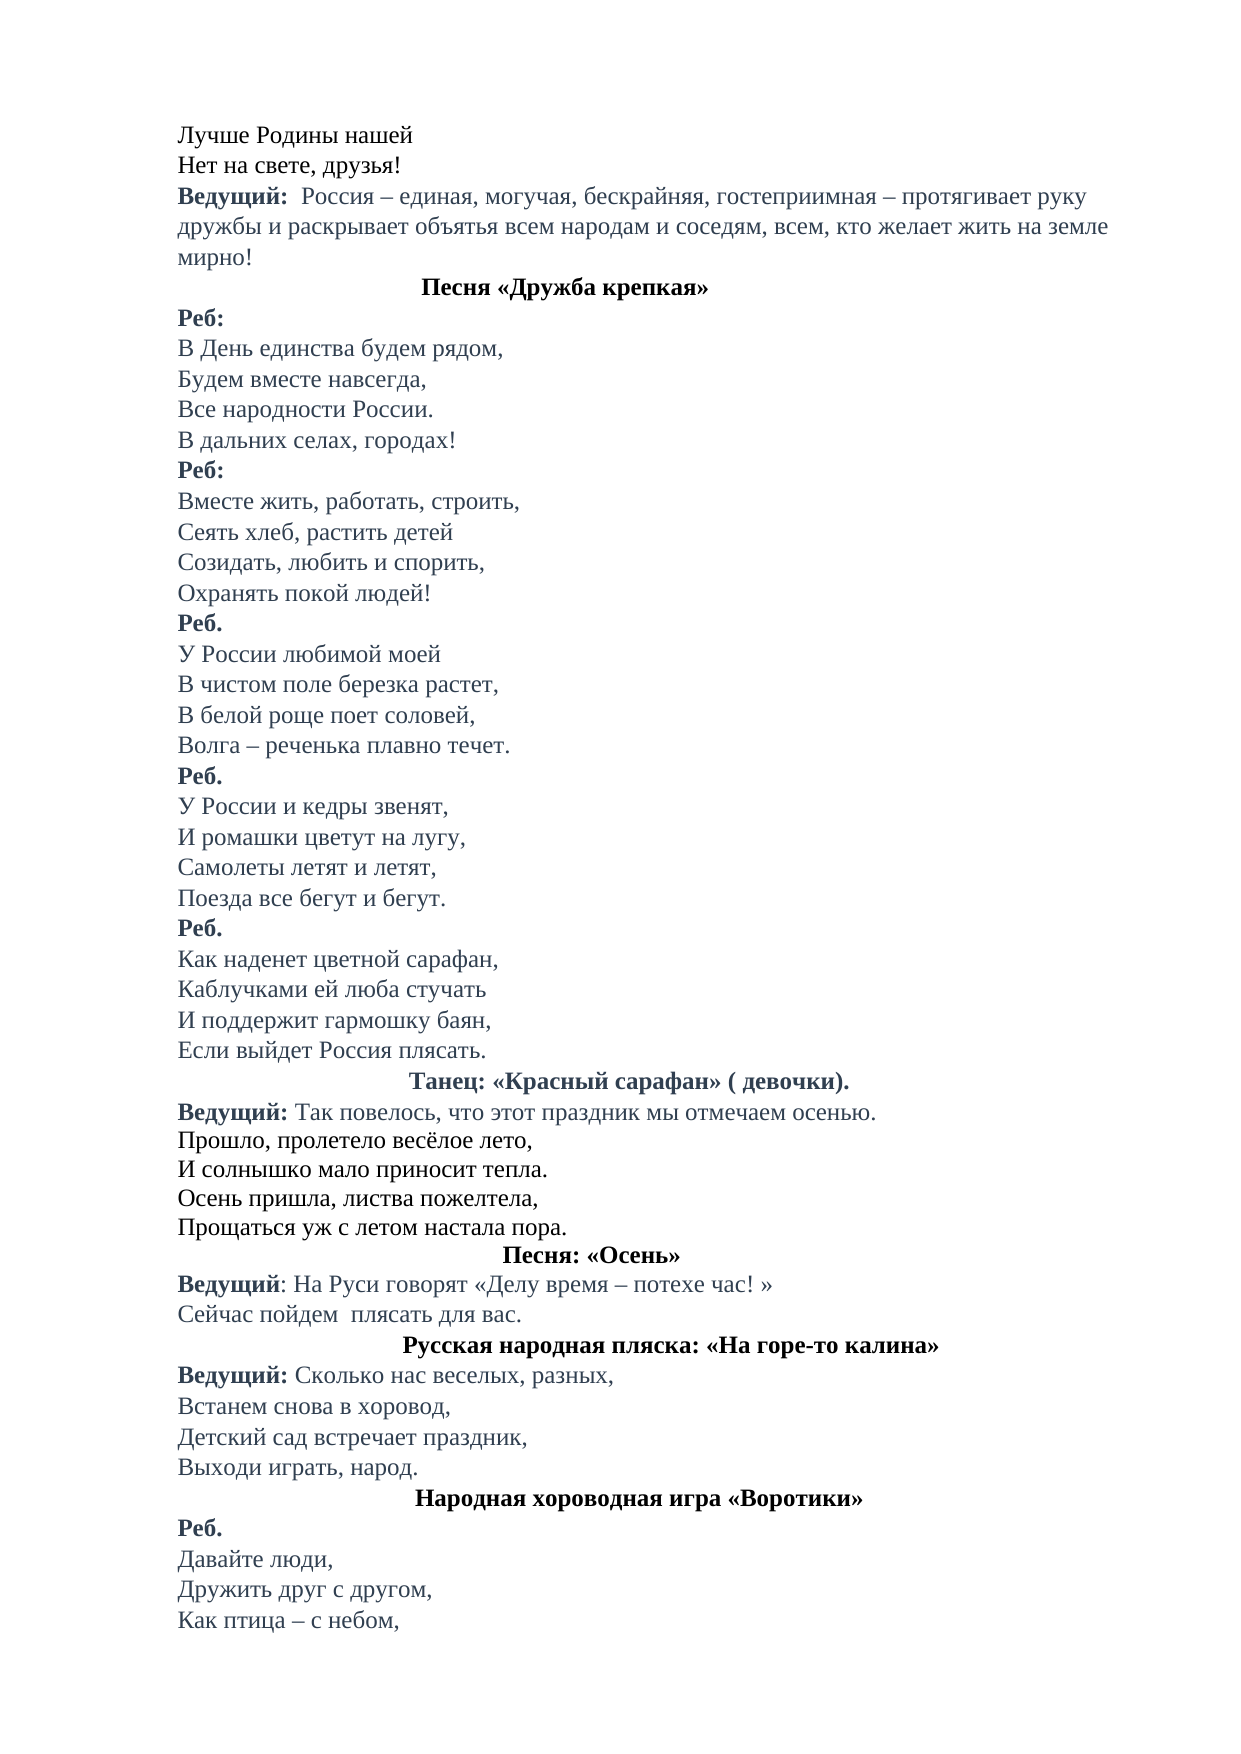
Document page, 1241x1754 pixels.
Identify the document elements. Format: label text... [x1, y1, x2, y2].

text В дальних селах, городах! [177, 423, 1152, 454]
text Реб. [177, 759, 1152, 789]
text Как птица – с небом, [177, 1603, 1152, 1633]
text Песня: «Осень» [177, 1240, 1152, 1269]
text И ромашки цветут на лугу, [177, 820, 1152, 851]
text Встанем снова в хоровод, [177, 1389, 1152, 1420]
text Выходи играть, народ. [177, 1450, 1152, 1481]
text Прошло, пролетело весёлое лето, [177, 1125, 1152, 1154]
text Народная хороводная игра «Воротики» [177, 1481, 1152, 1511]
text Самолеты летят и летят, [177, 851, 1152, 881]
text Сеять хлеб, растить детей [177, 515, 1152, 545]
text И поддержит гармошку баян, [177, 1003, 1152, 1034]
text Вместе жить, работать, строить, [177, 484, 1152, 515]
text Осень пришла, листва пожелтела, [177, 1183, 1152, 1212]
text Реб. [177, 606, 1152, 637]
text Реб: [177, 454, 1152, 484]
text Реб. [177, 912, 1152, 942]
text Реб. [177, 1511, 1152, 1542]
text Все народности России. [177, 393, 1152, 423]
text Каблучками ей люба стучать [177, 973, 1152, 1003]
text Детский сад встречает праздник, [177, 1420, 1152, 1450]
text Ведущий: Россия – единая, могучая, бескрайняя, гостеприимная – протягивает руку дружбы и раскрывает объятья всем народам и соседям, всем, кто желает жить на земле мирно! [177, 179, 1152, 271]
text Ведущий: Сколько нас веселых, разных, [177, 1359, 1152, 1389]
text Если выйдет Россия плясать. [177, 1034, 1152, 1064]
text В чистом поле березка растет, [177, 667, 1152, 698]
text В белой роще поет соловей, [177, 698, 1152, 728]
text Русская народная пляска: «На горе-то калина» [177, 1328, 1152, 1359]
text Будем вместе навсегда, [177, 362, 1152, 393]
text Созидать, любить и спорить, [177, 545, 1152, 576]
text У России любимой моей [177, 637, 1152, 667]
text Реб: [177, 301, 1152, 332]
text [177, 118, 1152, 179]
text Ведущий: На Руси говорят «Делу время – потехе час! » [177, 1269, 1152, 1298]
text В День единства будем рядом, [177, 332, 1152, 362]
text Танец: «Красный сарафан» ( девочки). [177, 1064, 1152, 1095]
text Поезда все бегут и бегут. [177, 881, 1152, 912]
text Сейчас пойдем плясать для вас. [177, 1298, 1152, 1328]
text Как наденет цветной сарафан, [177, 942, 1152, 973]
text Дружить друг с другом, [177, 1572, 1152, 1603]
text Охранять покой людей! [177, 576, 1152, 606]
text Волга – реченька плавно течет. [177, 728, 1152, 759]
text Давайте люди, [177, 1542, 1152, 1572]
text Песня «Дружба крепкая» [177, 271, 1152, 301]
text У России и кедры звенят, [177, 789, 1152, 820]
text И солнышко мало приносит тепла. [177, 1154, 1152, 1183]
text Ведущий: Так повелось, что этот праздник мы отмечаем осенью. [177, 1095, 1152, 1125]
text Прощаться уж с летом настала пора. [177, 1212, 1152, 1240]
